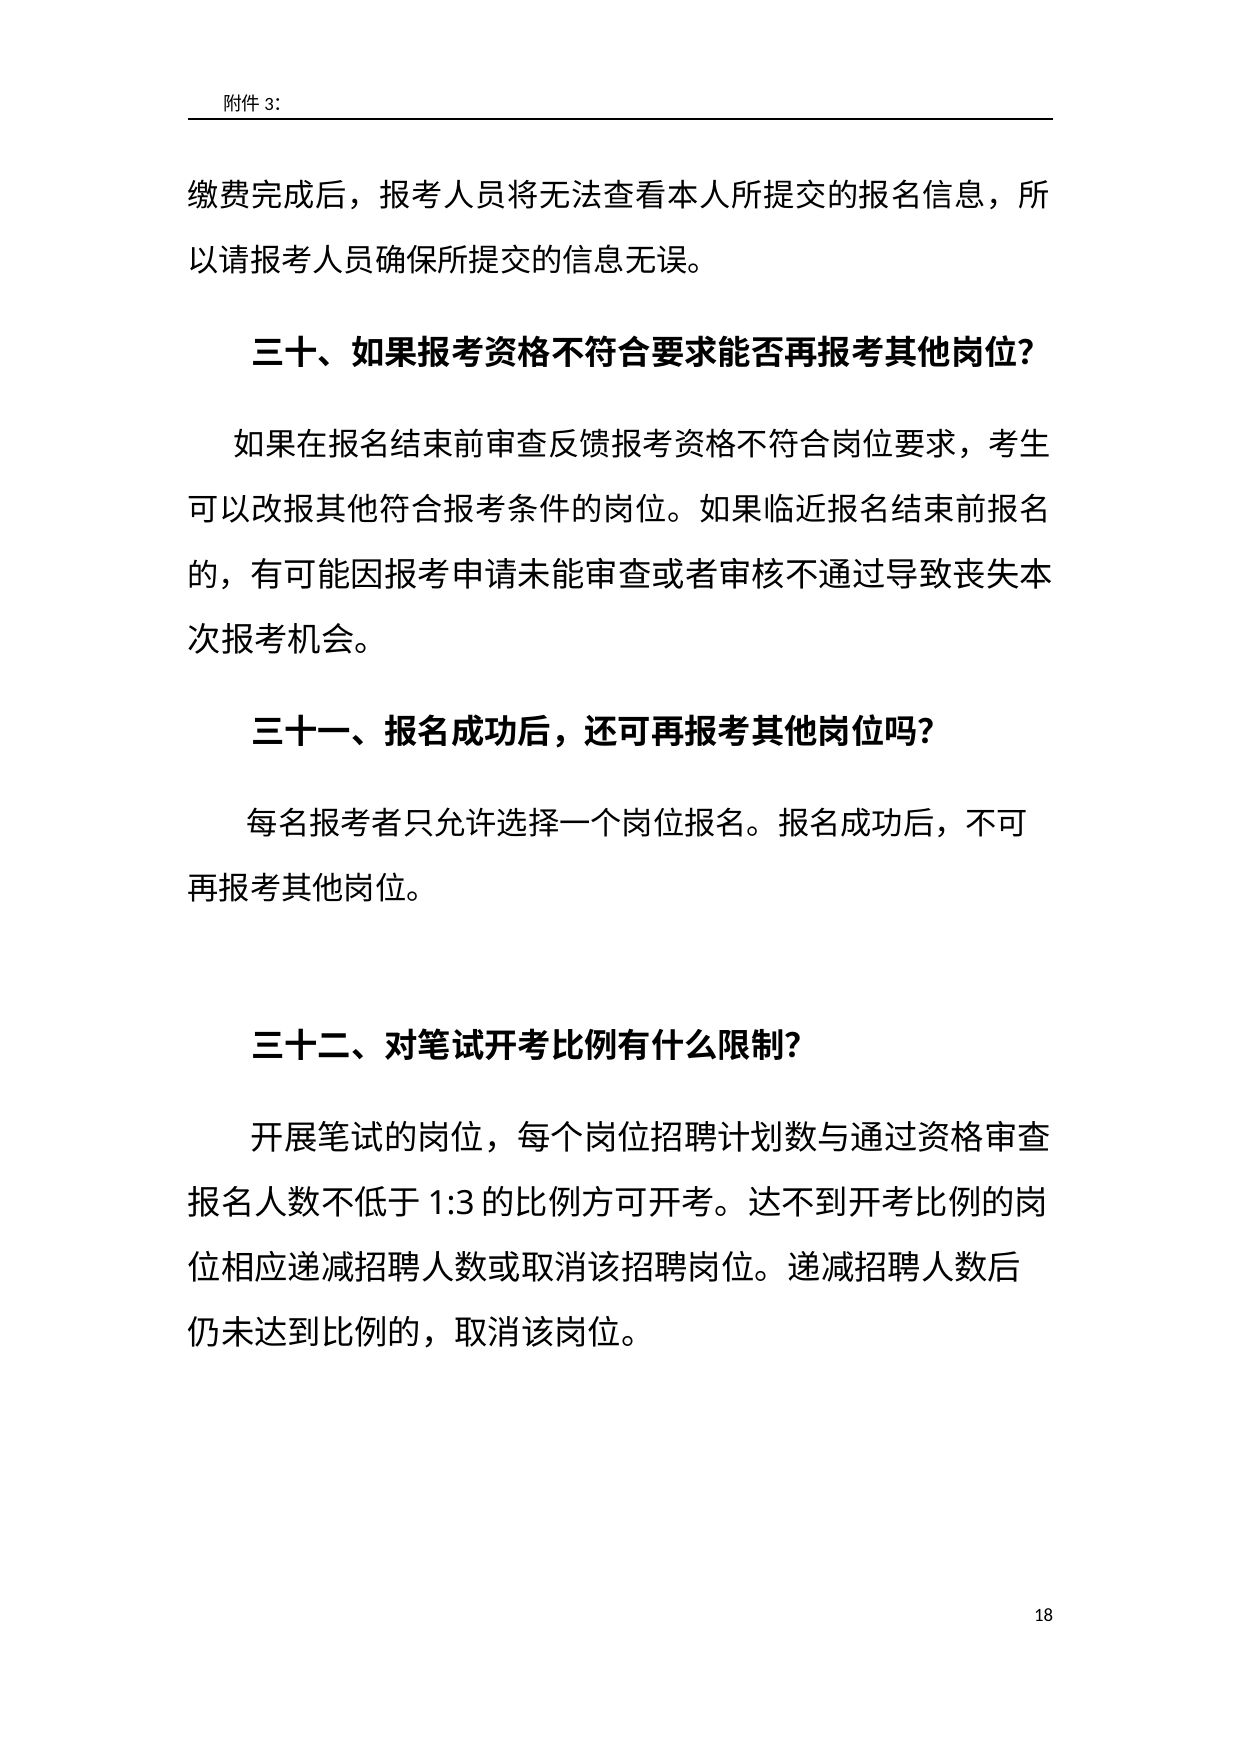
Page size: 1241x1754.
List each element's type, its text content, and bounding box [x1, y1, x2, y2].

subtitle 三十一、报名成功后，还可再报考其他岗位吗？ [187, 697, 1053, 762]
subtitle 三十、如果报考资格不符合要求能否再报考其他岗位？ [187, 317, 1053, 382]
text 如果在报名结束前审查反馈报考资格不符合岗位要求，考生可以改报其他符合报考条件的岗位。如果临近报名结束前报名的，有可能因报考申请未能审查或者审核不通过导致丧失本次报考机会。 [187, 409, 1053, 669]
text 开展笔试的岗位，每个岗位招聘计划数与通过资格审查报名人数不低于1:3的比例方可开考。达不到开考比例的岗位相应递减招聘人数或取消该招聘岗位。递减招聘人数后仍未达到比例的，取消该岗位。 [187, 1103, 1053, 1363]
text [187, 160, 1053, 290]
text 每名报考者只允许选择一个岗位报名。报名成功后，不可再报考其他岗位。 [187, 789, 1053, 919]
subtitle 三十二、对笔试开考比例有什么限制？ [187, 1011, 1053, 1076]
